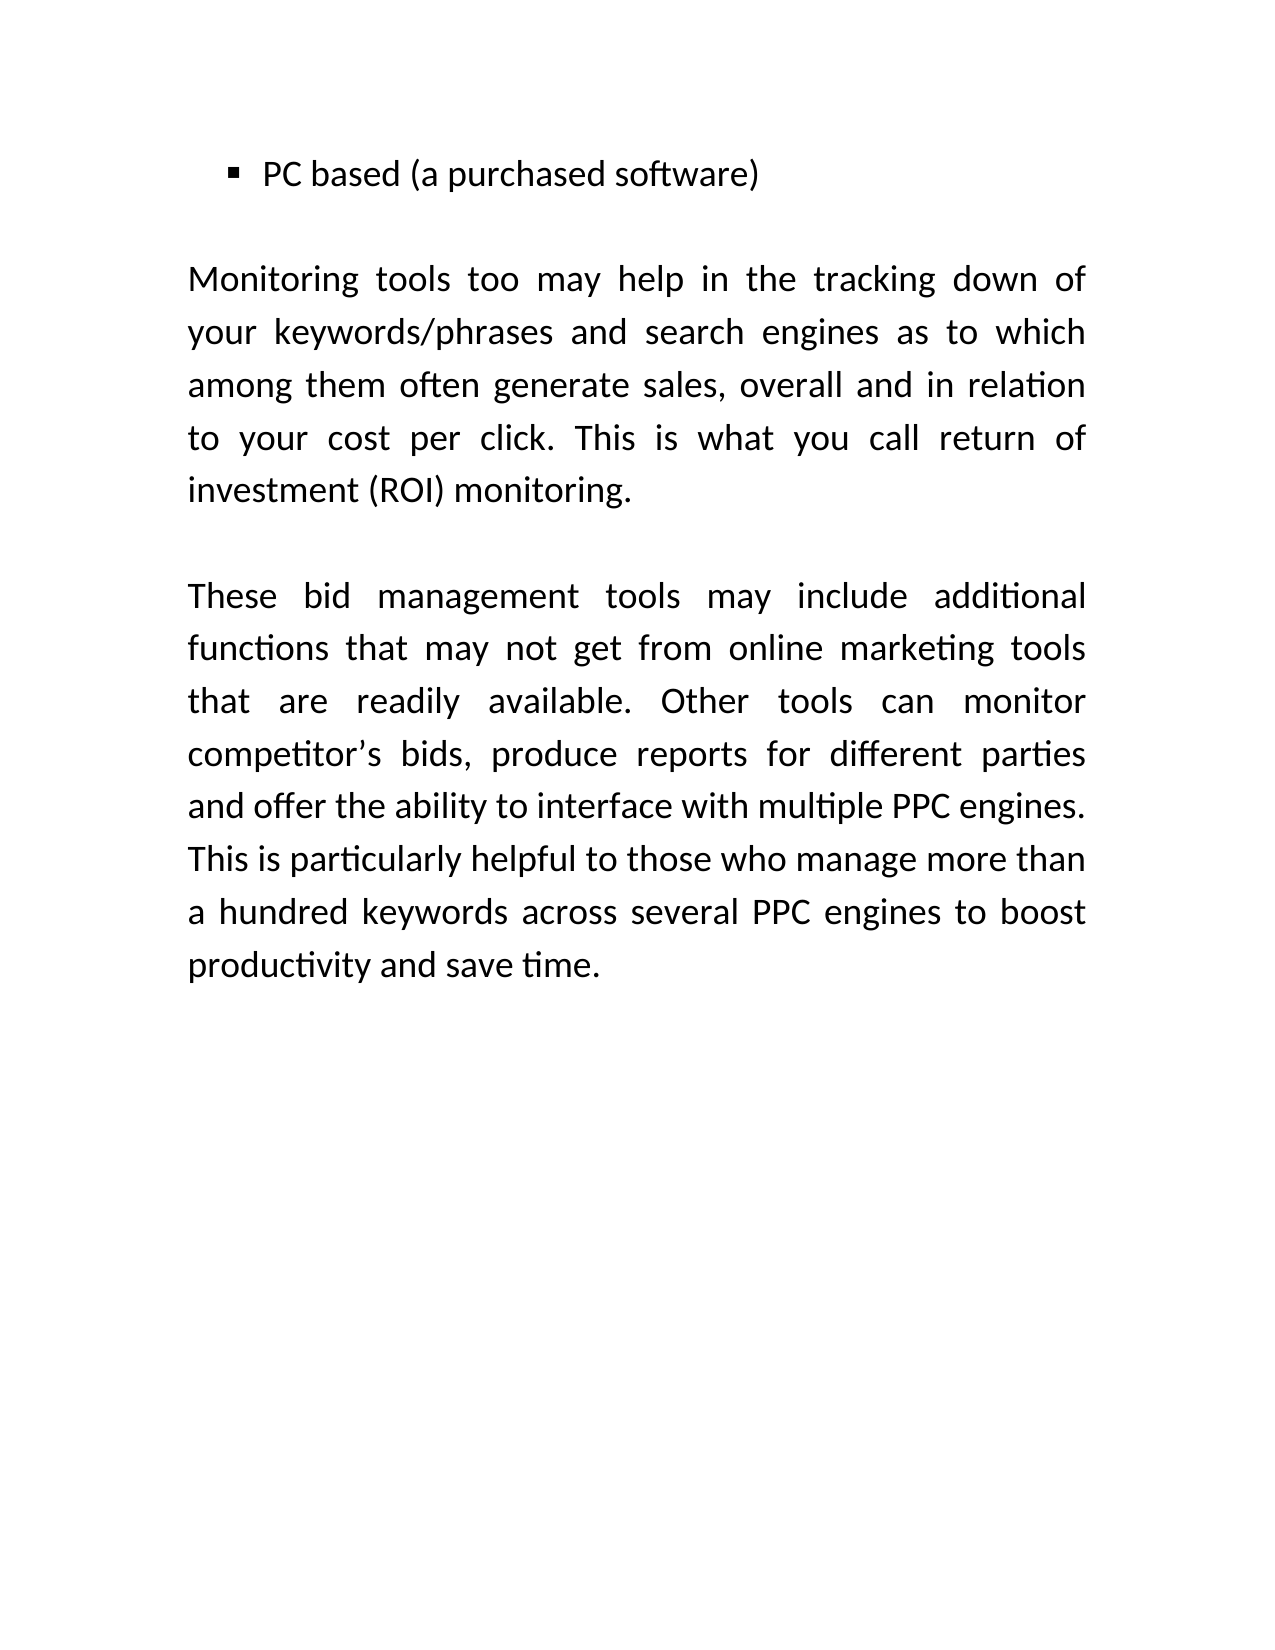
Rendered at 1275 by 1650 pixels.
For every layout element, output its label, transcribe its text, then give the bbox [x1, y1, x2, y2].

text Monitoring tools too may help in the tracking down of your keywords/phrases and search engines as to which among them often generate sales, overall and in relation to your cost per click. This is what you call return of investment (ROI) monitoring. [187, 255, 1087, 512]
list PC based (a purchased software) [225, 150, 1087, 196]
text These bid management tools may include additional functions that may not get from online marketing tools that are readily available. Other tools can monitor competitor’s bids, produce reports for different parties and offer the ability to interface with multiple PPC engines. This is particularly helpful to those who manage more than a hundred keywords across several PPC engines to boost productivity and save time. [187, 572, 1087, 986]
